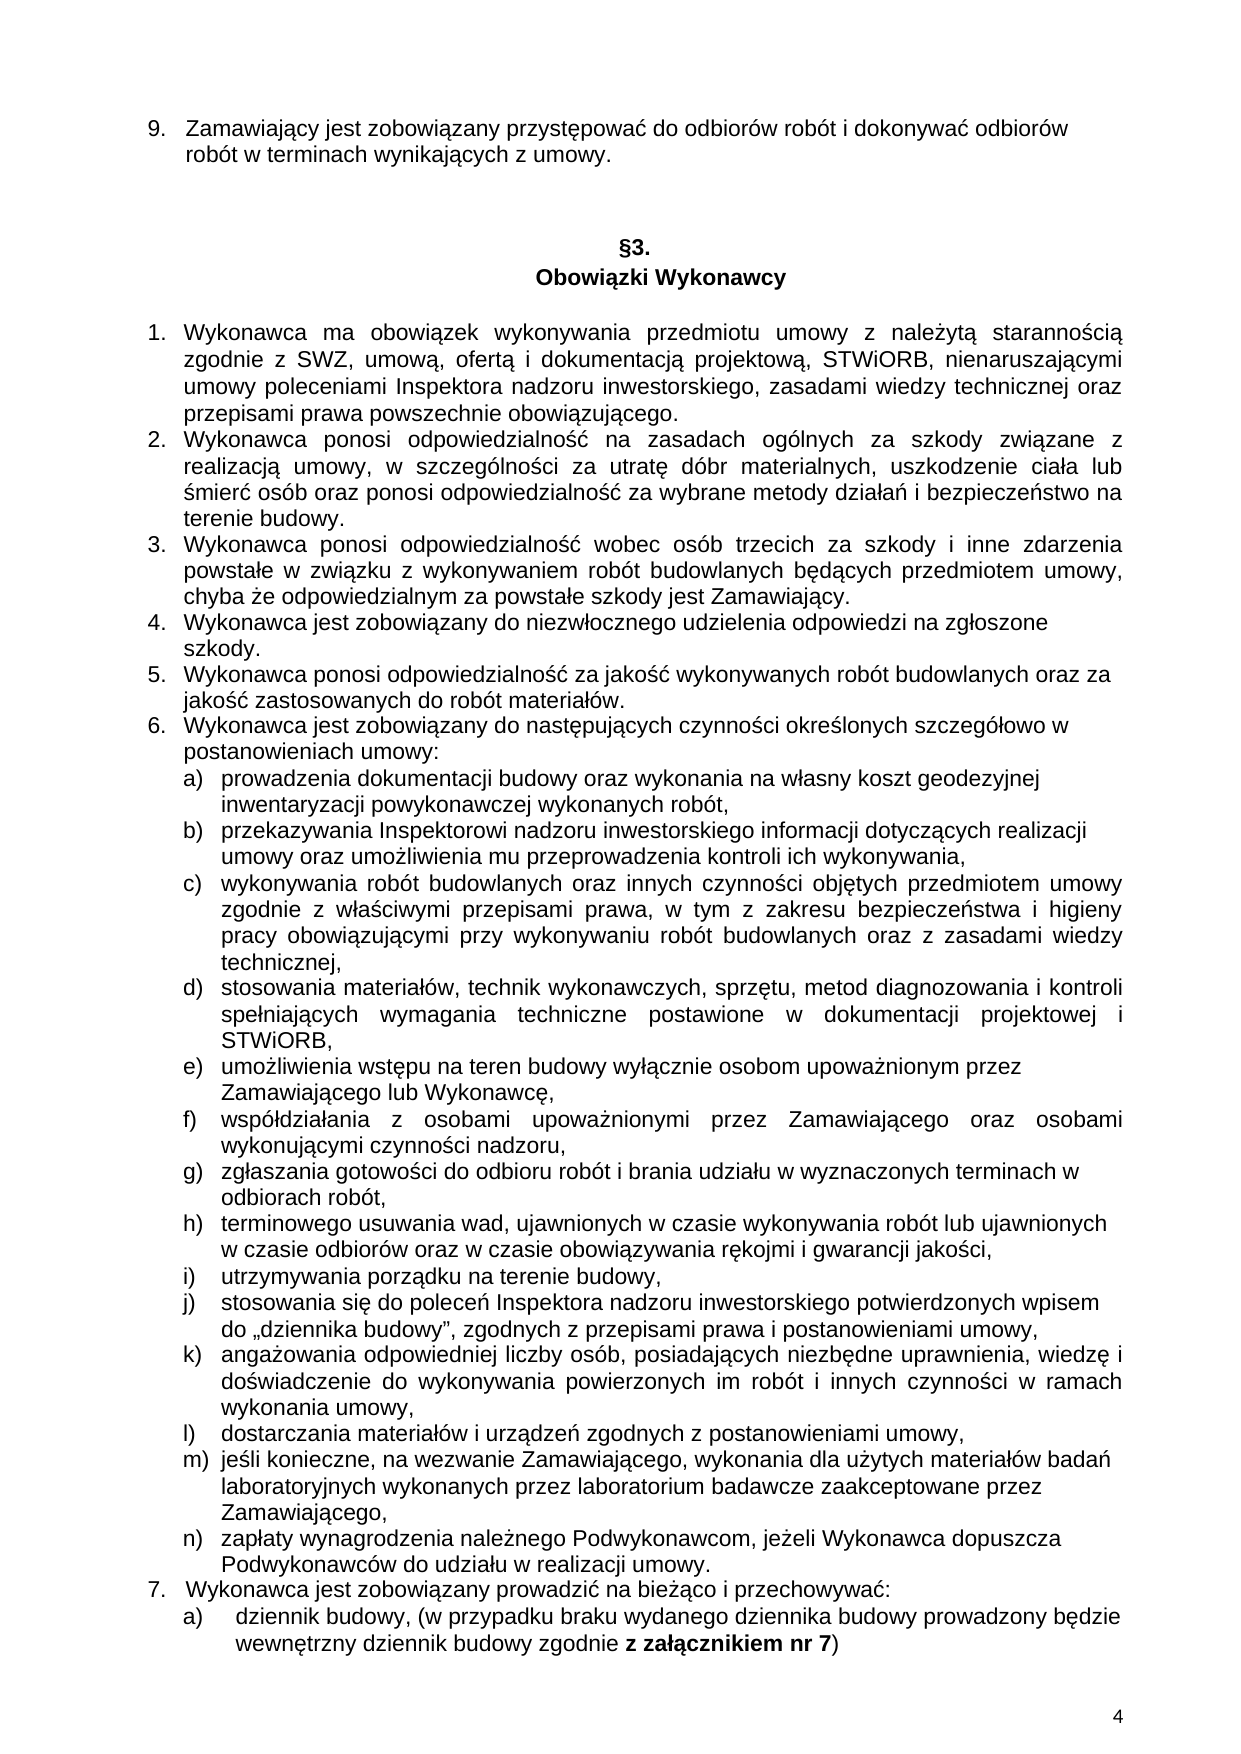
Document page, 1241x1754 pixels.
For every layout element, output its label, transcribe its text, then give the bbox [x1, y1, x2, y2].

list umożliwienia wstępu na teren budowy wyłącznie osobom upoważnionym przez Zamawiającego lub Wykonawcę, [183, 1053, 1123, 1106]
list zapłaty wynagrodzenia należnego Podwykonawcom, jeżeli Wykonawca dopuszcza Podwykonawców do udziału w realizacji umowy. [183, 1525, 1123, 1577]
list jeśli konieczne, na wezwanie Zamawiającego, wykonania dla użytych materiałów badań laboratoryjnych wykonanych przez laboratorium badawcze zaakceptowane przez Zamawiającego, [183, 1446, 1123, 1525]
list stosowania materiałów, technik wykonawczych, sprzętu, metod diagnozowania i kontroli spełniających wymagania techniczne postawione w dokumentacji projektowej i STWiORB, [183, 975, 1123, 1053]
list Wykonawca ponosi odpowiedzialność za jakość wykonywanych robót budowlanych oraz za jakość zastosowanych do robót materiałów. [147, 661, 1121, 713]
list terminowego usuwania wad, ujawnionych w czasie wykonywania robót lub ujawnionych w czasie odbiorów oraz w czasie obowiązywania rękojmi i gwarancji jakości, [183, 1211, 1123, 1263]
list wykonywania robót budowlanych oraz innych czynności objętych przedmiotem umowy zgodnie z właściwymi przepisami prawa, w tym z zakresu bezpieczeństwa i higieny pracy obowiązującymi przy wykonywaniu robót budowlanych oraz z zasadami wiedzy technicznej, [183, 869, 1123, 975]
list Wykonawca jest zobowiązany do niezwłocznego udzielenia odpowiedzi na zgłoszone szkody. [147, 610, 1123, 661]
list zgłaszania gotowości do odbioru robót i brania udziału w wyznaczonych terminach w odbiorach robót, [183, 1158, 1123, 1211]
list Zamawiający jest zobowiązany przystępować do odbiorów robót i dokonywać odbiorów robót w terminach wynikających z umowy. [147, 116, 1123, 168]
list utrzymywania porządku na terenie budowy, [183, 1263, 1123, 1289]
list Wykonawca ponosi odpowiedzialność na zasadach ogólnych za szkody związane z realizacją umowy, w szczególności za utratę dóbr materialnych, uszkodzenie ciała lub śmierć osób oraz ponosi odpowiedzialność za wybrane metody działań i bezpieczeństwo na terenie budowy. [147, 427, 1123, 531]
list dziennik budowy, (w przypadku braku wydanego dziennika budowy prowadzony będzie wewnętrzny dziennik budowy zgodnie z załącznikiem nr 7) [183, 1603, 1123, 1656]
list prowadzenia dokumentacji budowy oraz wykonania na własny koszt geodezyjnej inwentaryzacji powykonawczej wykonanych robót, [183, 764, 1123, 817]
text §3. [619, 233, 1123, 260]
list angażowania odpowiedniej liczby osób, posiadających niezbędne uprawnienia, wiedzę i doświadczenie do wykonywania powierzonych im robót i innych czynności w ramach wykonania umowy, [183, 1342, 1123, 1420]
list Wykonawca jest zobowiązany prowadzić na bieżąco i przechowywać: [147, 1577, 1123, 1603]
text Obowiązki Wykonawcy [535, 264, 1123, 291]
list dostarczania materiałów i urządzeń zgodnych z postanowieniami umowy, [183, 1421, 1123, 1446]
list przekazywania Inspektorowi nadzoru inwestorskiego informacji dotyczących realizacji umowy oraz umożliwienia mu przeprowadzenia kontroli ich wykonywania, [183, 817, 1123, 869]
list Wykonawca ponosi odpowiedzialność wobec osób trzecich za szkody i inne zdarzenia powstałe w związku z wykonywaniem robót budowlanych będących przedmiotem umowy, chyba że odpowiedzialnym za powstałe szkody jest Zamawiający. [147, 531, 1123, 610]
list współdziałania z osobami upoważnionymi przez Zamawiającego oraz osobami wykonującymi czynności nadzoru, [183, 1106, 1123, 1158]
list Wykonawca jest zobowiązany do następujących czynności określonych szczegółowo w postanowieniach umowy: [147, 713, 1123, 764]
list Wykonawca ma obowiązek wykonywania przedmiotu umowy z należytą starannością zgodnie z SWZ, umową, ofertą i dokumentacją projektową, STWiORB, nienaruszającymi umowy poleceniami Inspektora nadzoru inwestorskiego, zasadami wiedzy technicznej oraz przepisami prawa powszechnie obowiązującego. [147, 319, 1123, 426]
list stosowania się do poleceń Inspektora nadzoru inwestorskiego potwierdzonych wpisem do „dziennika budowy”, zgodnych z przepisami prawa i postanowieniami umowy, [183, 1289, 1123, 1342]
